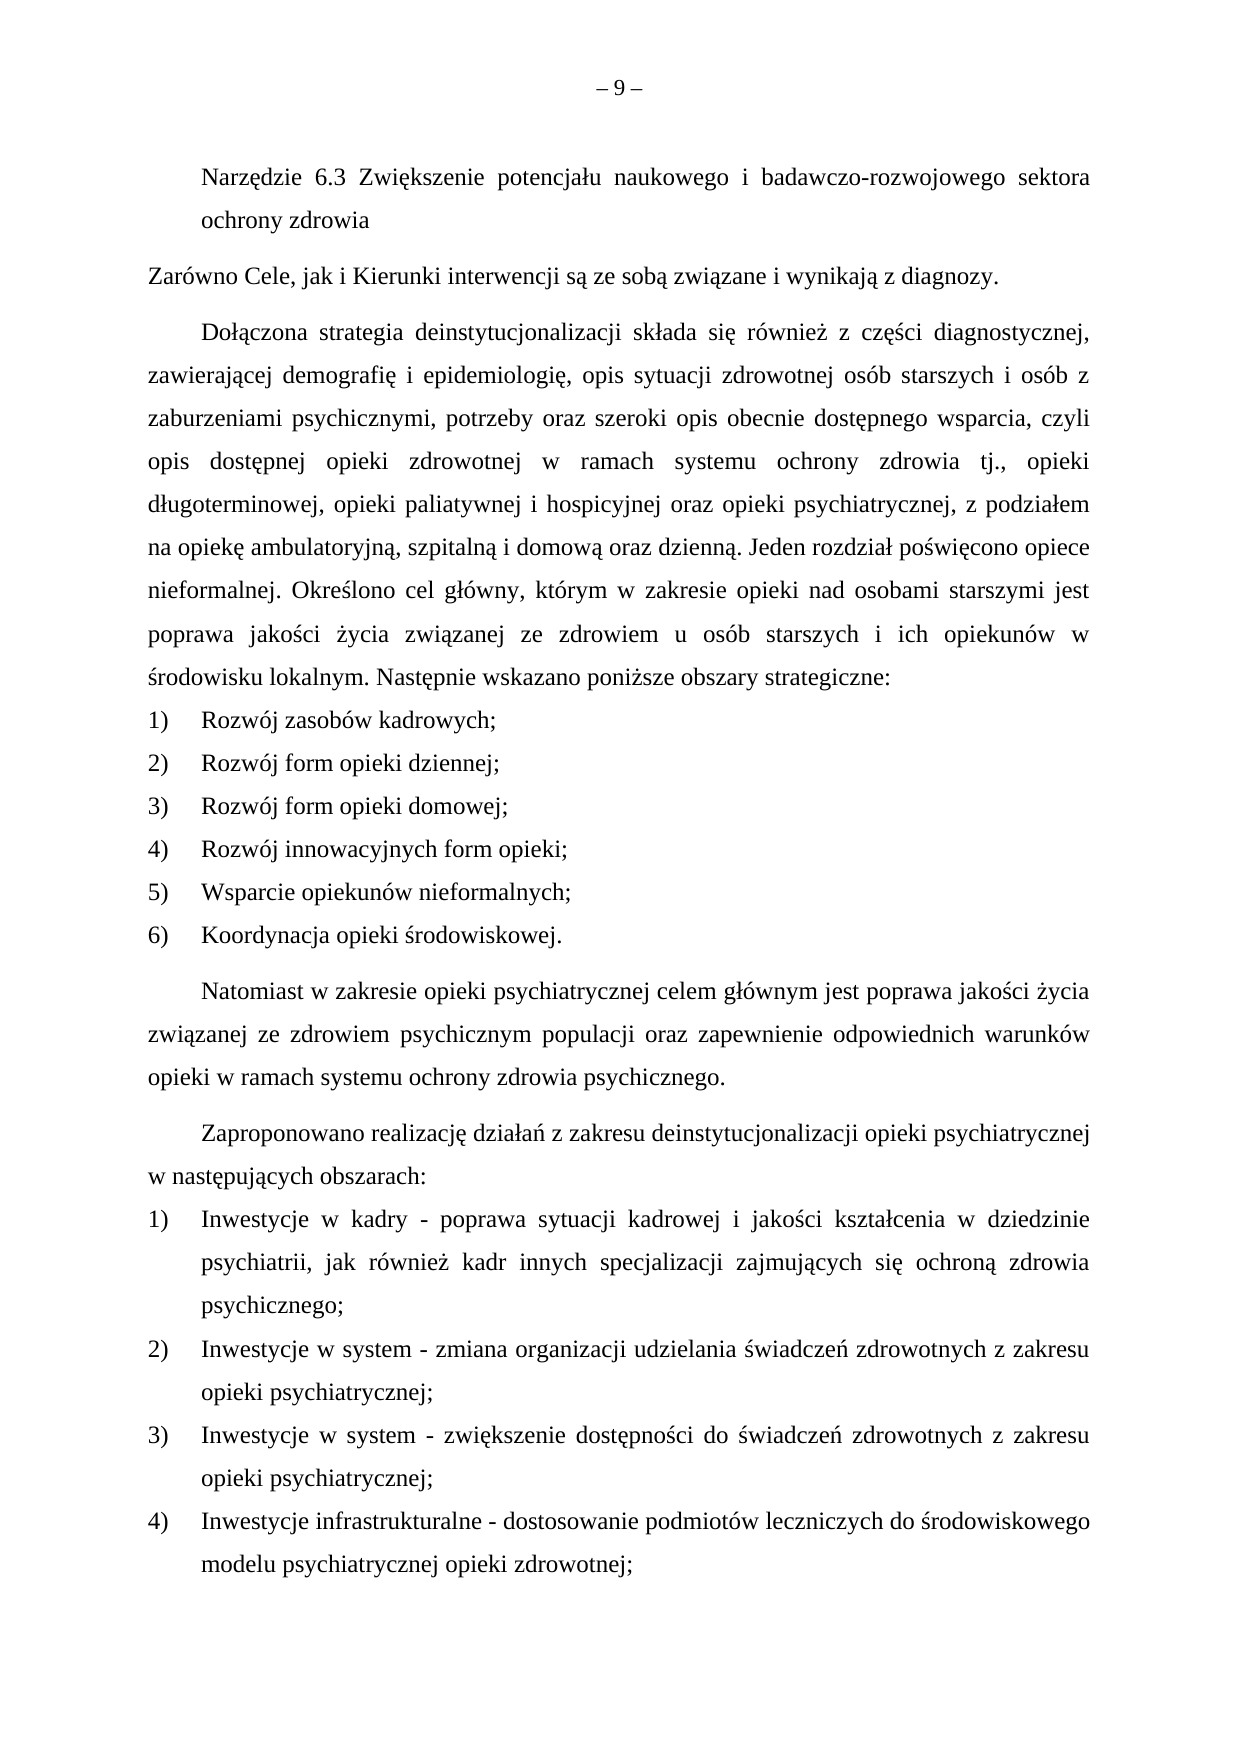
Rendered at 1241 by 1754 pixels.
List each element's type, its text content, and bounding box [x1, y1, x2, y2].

text 4) Inwestycje infrastrukturalne - dostosowanie podmiotów leczniczych do środowiskowego modelu psychiatrycznej opieki zdrowotnej; [148, 1506, 1091, 1578]
text 2) Inwestycje w system - zmiana organizacji udzielania świadczeń zdrowotnych z zakresu opieki psychiatrycznej; [148, 1334, 1091, 1406]
text 1) Inwestycje w kadry - poprawa sytuacji kadrowej i jakości kształcenia w dziedzinie psychiatrii, jak również kadr innych specjalizacji zajmujących się ochroną zdrowia psychicznego; [148, 1204, 1091, 1319]
text 3) Rozwój form opieki domowej; [148, 791, 1091, 820]
text 5) Wsparcie opiekunów nieformalnych; [148, 877, 1091, 906]
text 6) Koordynacja opieki środowiskowej. [148, 921, 1091, 949]
text 2) Rozwój form opieki dziennej; [148, 748, 1091, 777]
text Natomiast w zakresie opieki psychiatrycznej celem głównym jest poprawa jakości życia związanej ze zdrowiem psychicznym populacji oraz zapewnienie odpowiednich warunków opieki w ramach systemu ochrony zdrowia psychicznego. [148, 976, 1091, 1091]
text Narzędzie 6.3 Zwiększenie potencjału naukowego i badawczo-rozwojowego sektora ochrony zdrowia [201, 162, 1091, 234]
text 4) Rozwój innowacyjnych form opieki; [148, 834, 1091, 863]
text 1) Rozwój zasobów kadrowych; [148, 705, 1091, 734]
text 3) Inwestycje w system - zwiększenie dostępności do świadczeń zdrowotnych z zakresu opieki psychiatrycznej; [148, 1420, 1091, 1492]
text Zaproponowano realizację działań z zakresu deinstytucjonalizacji opieki psychiatrycznej w następujących obszarach: [148, 1118, 1091, 1190]
text Dołączona strategia deinstytucjonalizacji składa się również z części diagnostycznej, zawierającej demografię i epidemiologię, opis sytuacji zdrowotnej osób starszych i osób z zaburzeniami psychicznymi, potrzeby oraz szeroki opis obecnie dostępnego wsparcia, czyli opis dostępnej opieki zdrowotnej w ramach systemu ochrony zdrowia tj., opieki długoterminowej, opieki paliatywnej i hospicyjnej oraz opieki psychiatrycznej, z podziałem na opiekę ambulatoryjną, szpitalną i domową oraz dzienną. Jeden rozdział poświęcono opiece nieformalnej. Określono cel główny, którym w zakresie opieki nad osobami starszymi jest poprawa jakości życia związanej ze zdrowiem u osób starszych i ich opiekunów w środowisku lokalnym. Następnie wskazano poniższe obszary strategiczne: [148, 317, 1091, 691]
text Zarówno Cele, jak i Kierunki interwencji są ze sobą związane i wynikają z diagnozy. [148, 261, 1091, 290]
